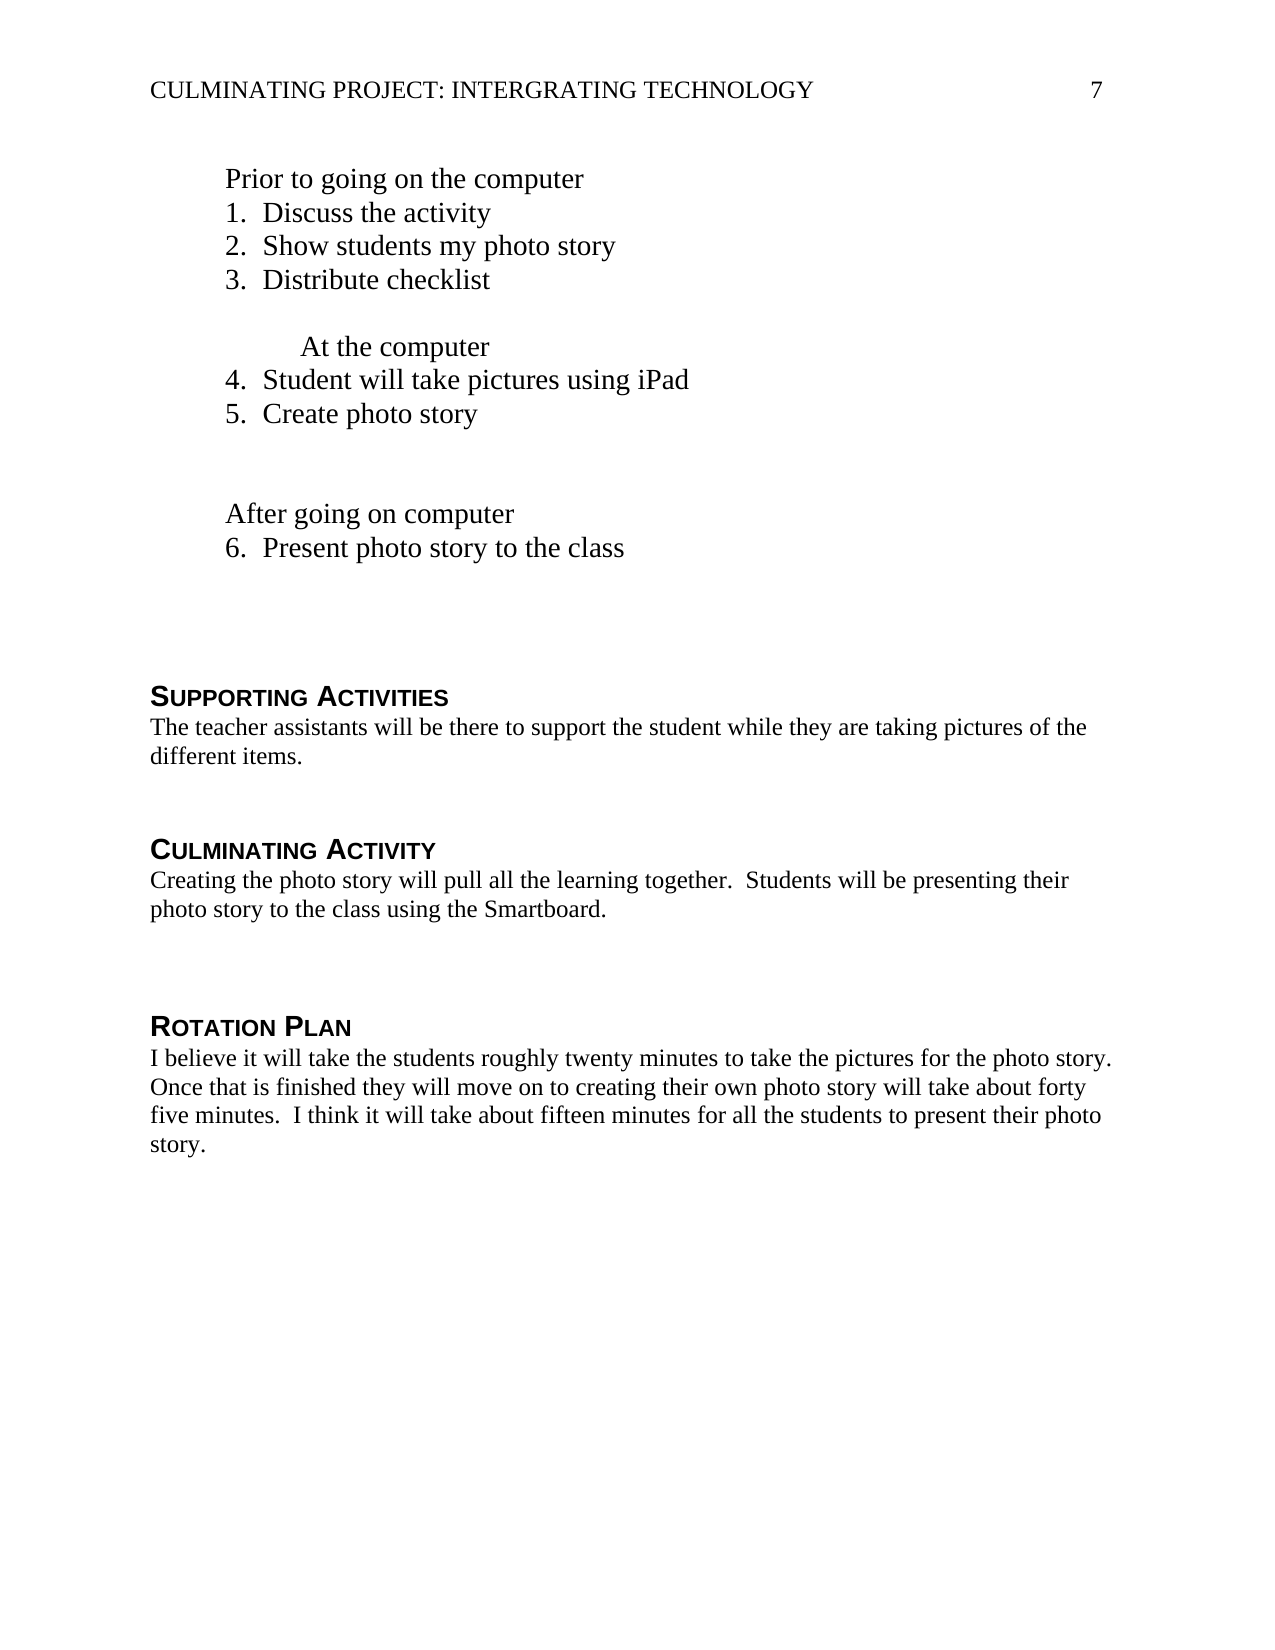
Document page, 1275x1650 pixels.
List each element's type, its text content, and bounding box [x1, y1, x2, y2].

list Discuss the activity [225, 195, 1125, 228]
text I believe it will take the students roughly twenty minutes to take the pictures for the photo story. Once that is finished they will move on to creating their own photo story will take about forty five minutes. I think it will take about fifteen minutes for all the students to present their photo story. [150, 1043, 1125, 1158]
text Prior to going on the computer [150, 161, 1125, 195]
text The teacher assistants will be there to support the student while they are taking pictures of the different items. [150, 712, 1125, 770]
text At the computer [225, 329, 1125, 362]
list Show students my photo story [225, 228, 1125, 262]
text Culminating Activity [150, 832, 1125, 866]
list Distribute checklist [225, 262, 1125, 295]
list Student will take pictures using iPad [225, 362, 1125, 396]
text Rotation Plan [150, 1009, 1125, 1043]
text After going on computer [150, 497, 1125, 530]
text Supporting Activities [150, 679, 1125, 712]
list Create photo story [225, 396, 1125, 429]
text Creating the photo story will pull all the learning together. Students will be presenting their photo story to the class using the Smartboard. [150, 866, 1125, 923]
list Present photo story to the class [225, 530, 1125, 564]
